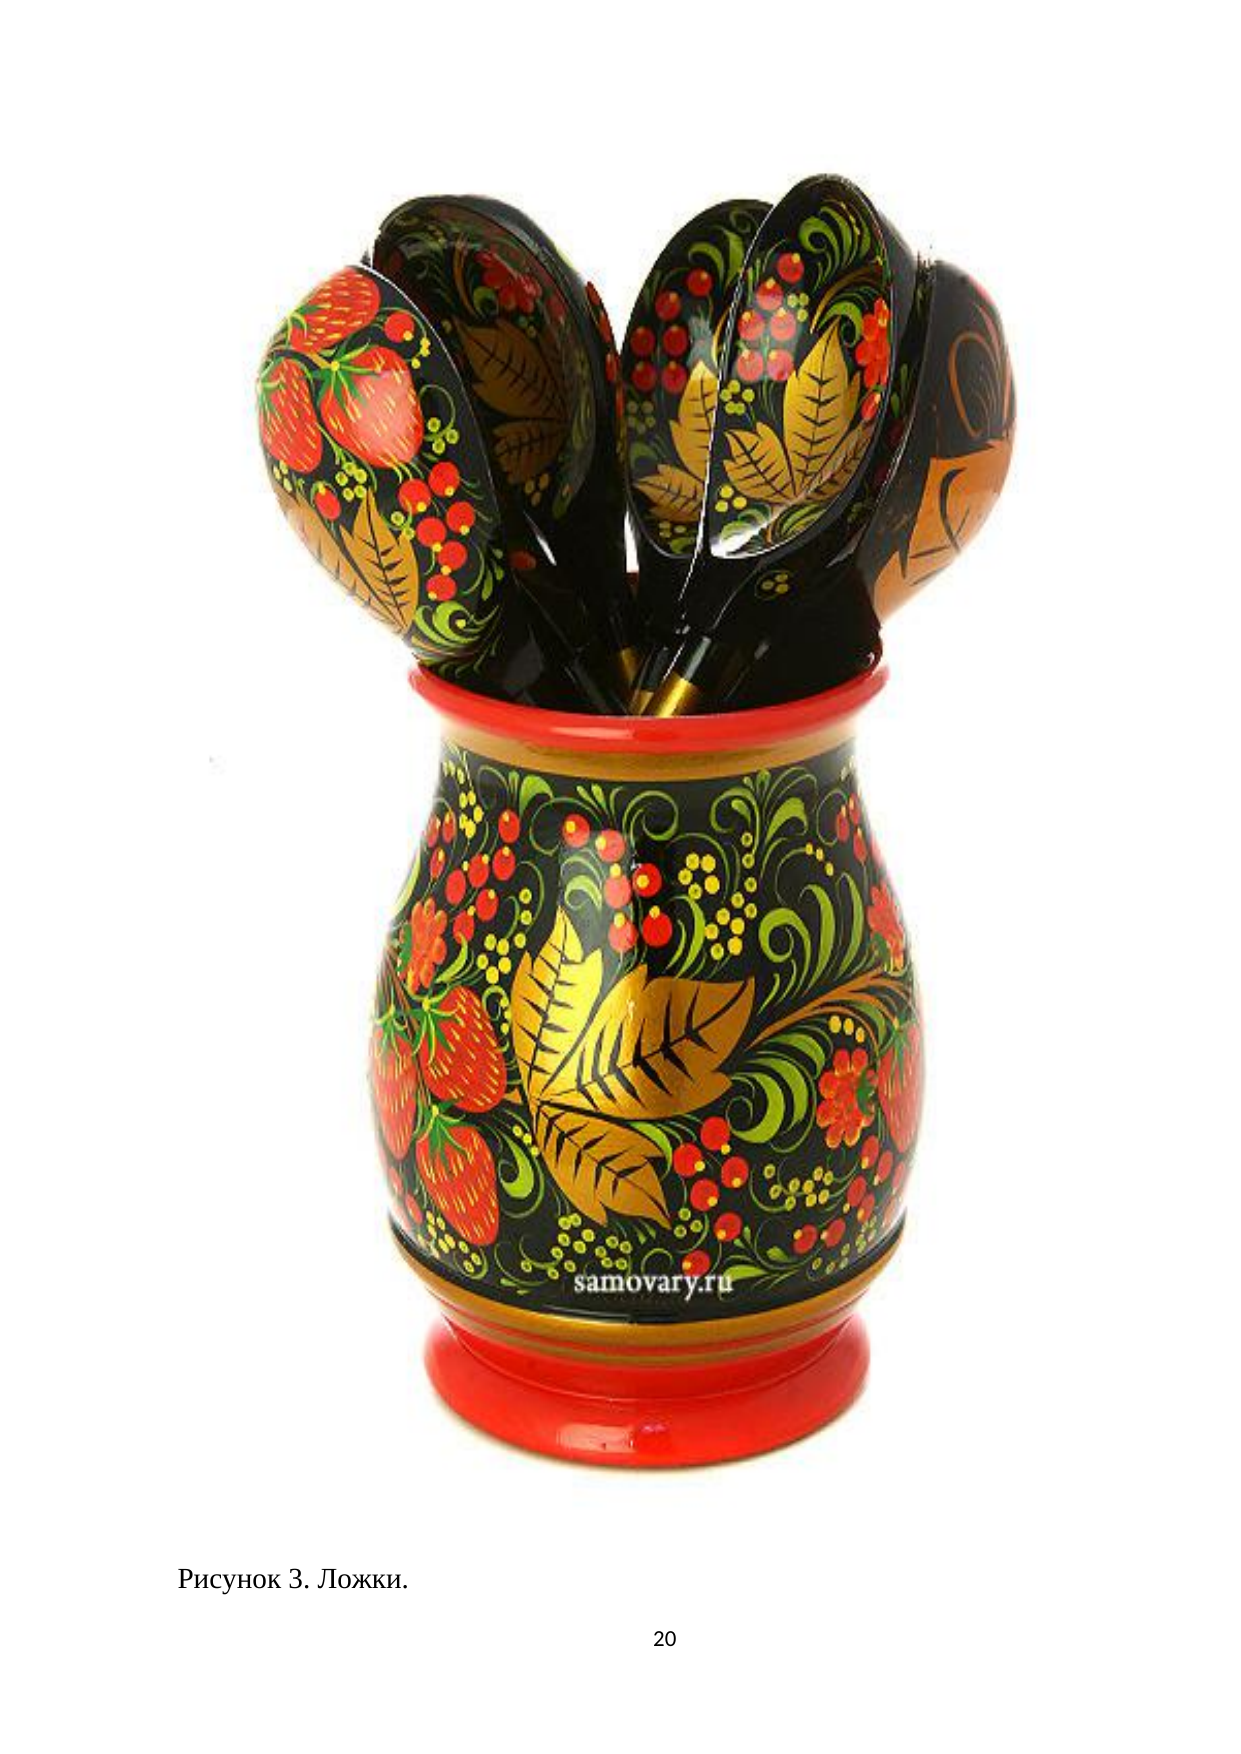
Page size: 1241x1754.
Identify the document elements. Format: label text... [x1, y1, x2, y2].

text Рисунок 3. Ложки. [177, 1561, 1152, 1594]
picture [177, 118, 1106, 1526]
